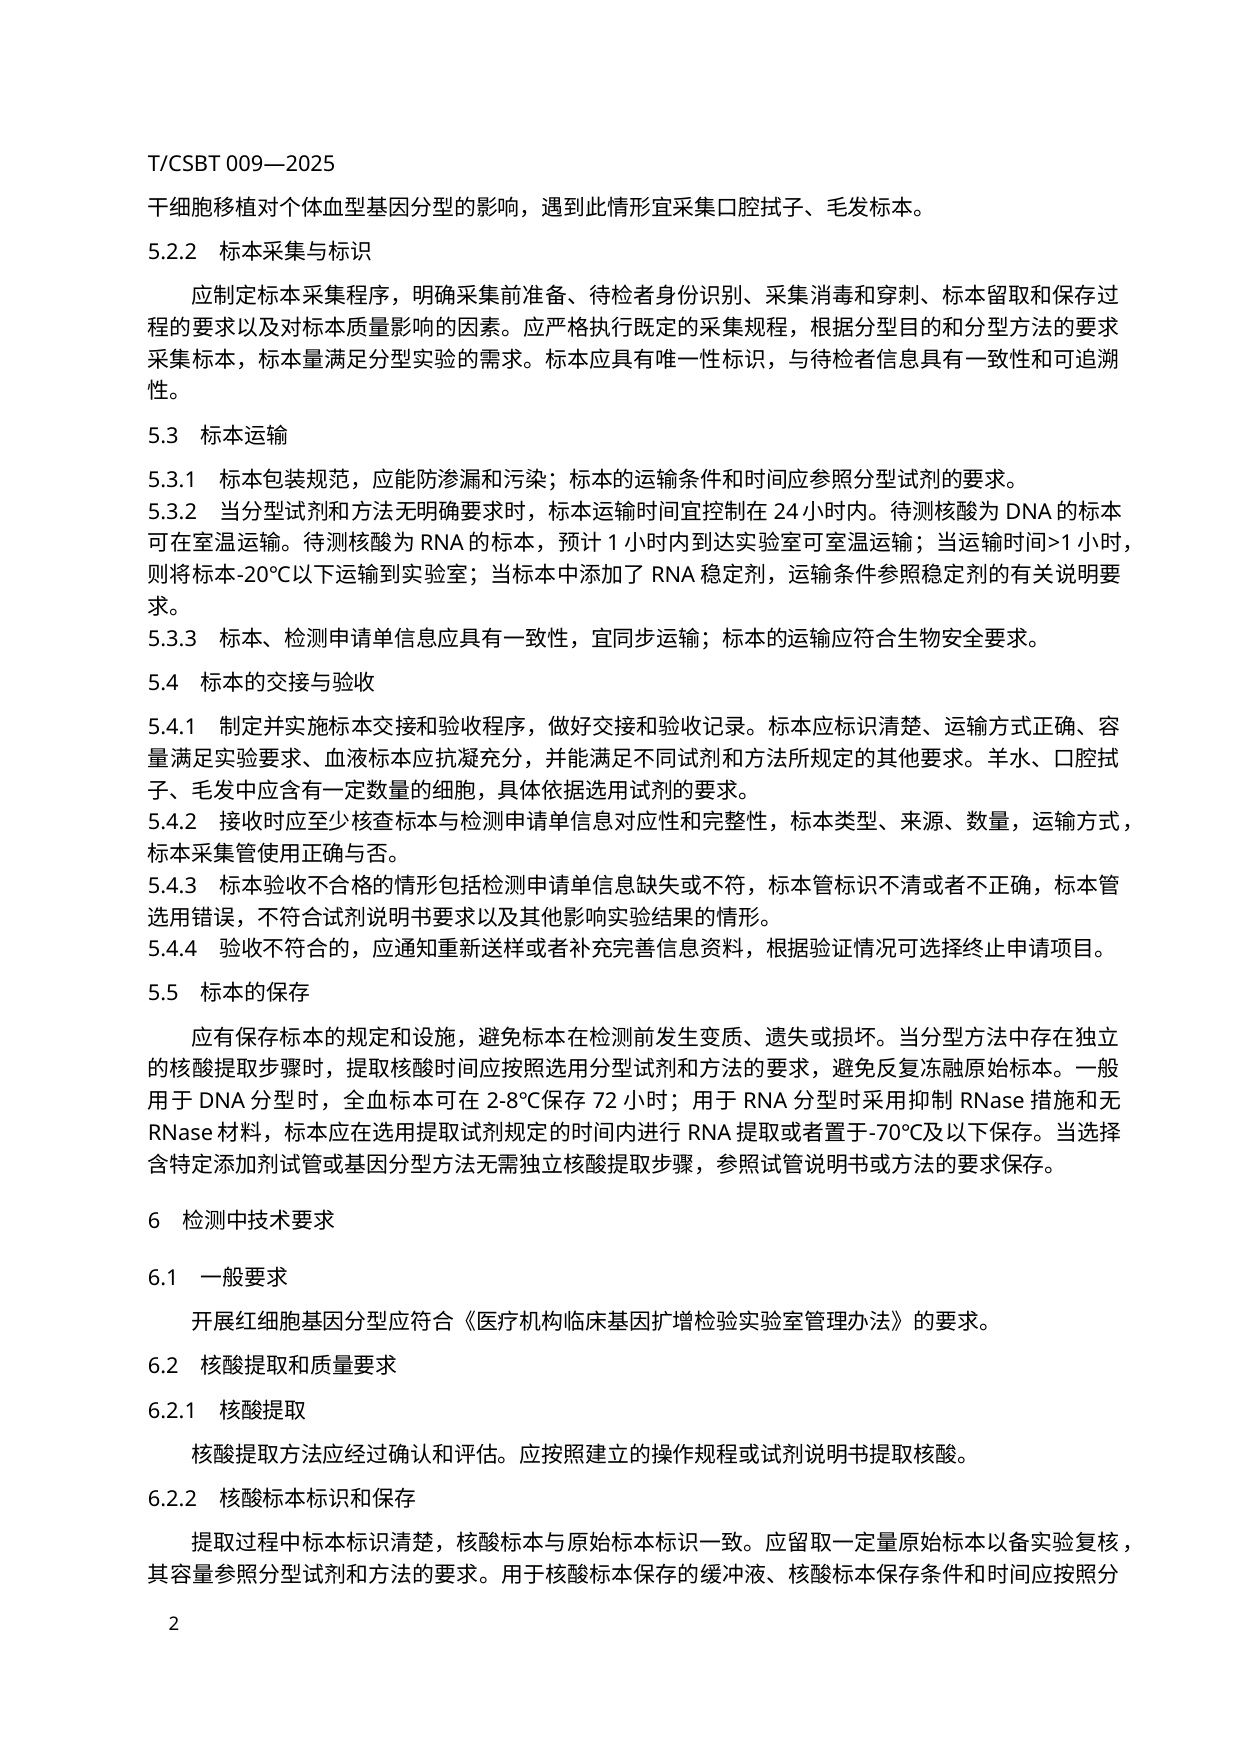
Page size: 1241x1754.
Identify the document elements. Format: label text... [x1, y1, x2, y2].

text 一般要求 [148, 1260, 1122, 1292]
text 验收不符合的，应通知重新送样或者补充完善信息资料，根据验证情况可选择终止申请项目。 [148, 931, 1122, 963]
text 核酸提取 [148, 1393, 1122, 1424]
text 标本的交接与验收 [148, 665, 1122, 697]
text 制定并实施标本交接和验收程序，做好交接和验收记录。标本应标识清楚、运输方式正确、容量满足实验要求、血液标本应抗凝充分，并能满足不同试剂和方法所规定的其他要求。羊水、口腔拭子、毛发中应含有一定数量的细胞，具体依据选用试剂的要求。 [148, 709, 1122, 804]
text 应制定标本采集程序，明确采集前准备、待检者身份识别、采集消毒和穿刺、标本留取和保存过程的要求以及对标本质量影响的因素。应严格执行既定的采集规程，根据分型目的和分型方法的要求采集标本，标本量满足分型实验的需求。标本应具有唯一性标识，与待检者信息具有一致性和可追溯性。 [148, 278, 1122, 405]
text 应有保存标本的规定和设施，避免标本在检测前发生变质、遗失或损坏。当分型方法中存在独立的核酸提取步骤时，提取核酸时间应按照选用分型试剂和方法的要求，避免反复冻融原始标本。一般用于DNA分型时，全血标本可在2-8℃保存72小时；用于RNA分型时采用抑制RNase措施和无RNase材料，标本应在选用提取试剂规定的时间内进行RNA提取或者置于-70℃及以下保存。当选择含特定添加剂试管或基因分型方法无需独立核酸提取步骤，参照试管说明书或方法的要求保存。 [148, 1020, 1122, 1178]
text 接收时应至少核查标本与检测申请单信息对应性和完整性，标本类型、来源、数量，运输方式，标本采集管使用正确与否。 [148, 804, 1122, 868]
text 检测中技术要求 [148, 1203, 1122, 1235]
text 标本、检测申请单信息应具有一致性，宜同步运输；标本的运输应符合生物安全要求。 [148, 621, 1122, 652]
text 标本验收不合格的情形包括检测申请单信息缺失或不符，标本管标识不清或者不正确，标本管选用错误，不符合试剂说明书要求以及其他影响实验结果的情形。 [148, 868, 1122, 931]
text 核酸标本标识和保存 [148, 1481, 1122, 1513]
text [148, 1525, 1122, 1589]
text 标本运输 [148, 418, 1122, 449]
text 当分型试剂和方法无明确要求时，标本运输时间宜控制在24小时内。待测核酸为DNA的标本可在室温运输。待测核酸为RNA的标本，预计1小时内到达实验室可室温运输；当运输时间>1小时，则将标本-20℃以下运输到实验室；当标本中添加了RNA稳定剂，运输条件参照稳定剂的有关说明要求。 [148, 494, 1122, 621]
text 标本采集与标识 [148, 234, 1122, 266]
text 标本包装规范，应能防渗漏和污染；标本的运输条件和时间应参照分型试剂的要求。 [148, 462, 1122, 494]
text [148, 190, 1122, 222]
text 开展红细胞基因分型应符合《医疗机构临床基因扩增检验实验室管理办法》的要求。 [148, 1304, 1122, 1336]
text 核酸提取方法应经过确认和评估。应按照建立的操作规程或试剂说明书提取核酸。 [148, 1437, 1122, 1469]
text 核酸提取和质量要求 [148, 1348, 1122, 1380]
text 标本的保存 [148, 975, 1122, 1007]
